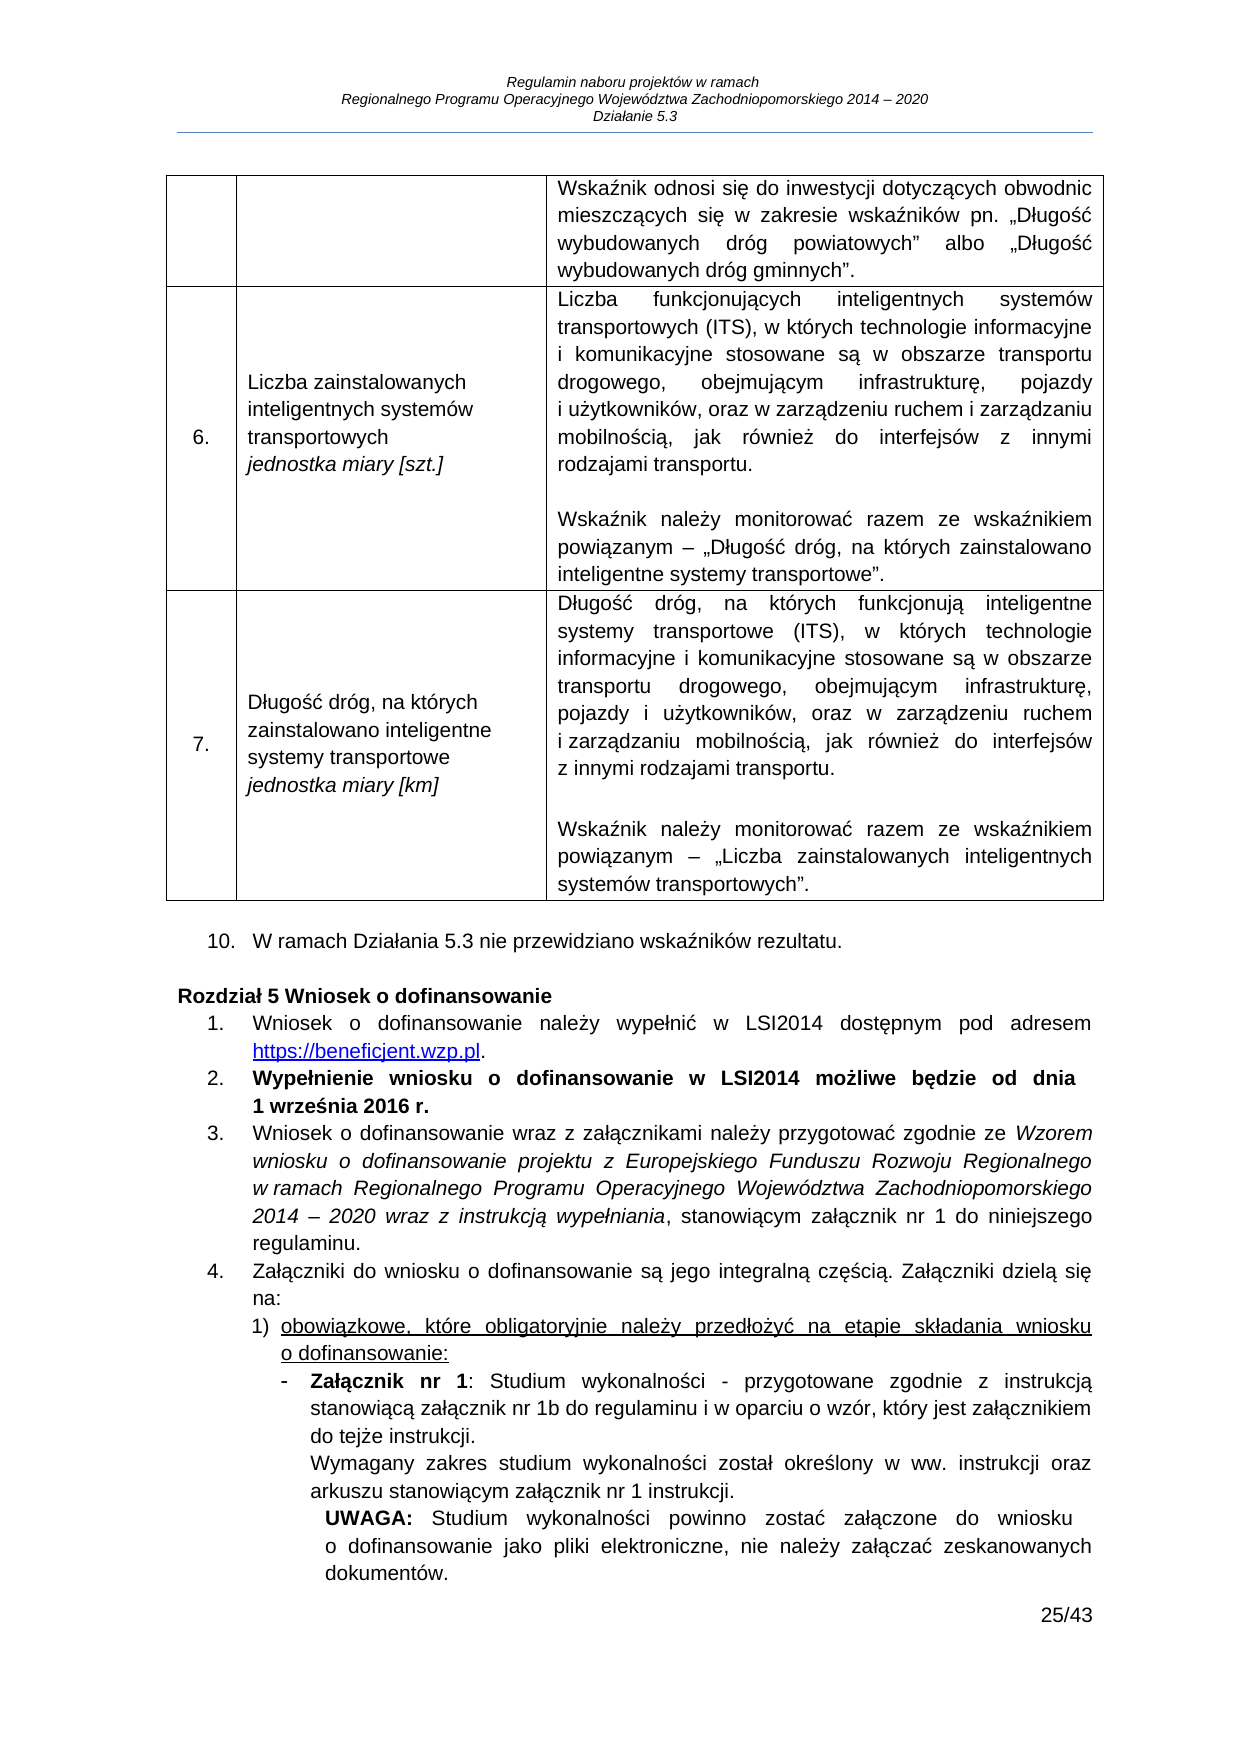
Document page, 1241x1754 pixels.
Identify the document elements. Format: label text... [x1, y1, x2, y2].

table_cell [547, 176, 1103, 286]
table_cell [237, 176, 546, 286]
text UWAGA: Studium wykonalności powinno zostać załączone do wniosku o dofinansowanie jako pliki elektroniczne, nie należy załączać zeskanowanych dokumentów. [325, 1506, 1093, 1585]
list W ramach Działania 5.3 nie przewidziano wskaźników rezultatu. [207, 928, 1093, 952]
list Załączniki do wniosku o dofinansowanie są jego integralną częścią. Załączniki dzielą się na: [207, 1258, 1093, 1310]
list Wniosek o dofinansowanie należy wypełnić w LSI2014 dostępnym pod adresem https://beneficjent.wzp.pl. [207, 1011, 1093, 1062]
list Wypełnienie wniosku o dofinansowanie w LSI2014 możliwe będzie od dnia 1 września 2016 r. [207, 1066, 1093, 1117]
table_cell Długość dróg, na których zainstalowano inteligentne systemy transportowe jednostka miary [km] [237, 591, 546, 900]
list obowiązkowe, które obligatoryjnie należy przedłożyć na etapie składania wniosku o dofinansowanie: [251, 1313, 1093, 1365]
text Wymagany zakres studium wykonalności został określony w ww. instrukcji oraz arkuszu stanowiącym załącznik nr 1 instrukcji. [310, 1451, 1093, 1503]
table_cell 6. [167, 287, 236, 590]
table_cell 5. [167, 176, 236, 286]
table_cell Liczba zainstalowanych inteligentnych systemów transportowych jednostka miary [szt.] [237, 287, 546, 590]
subtitle Rozdział 5 Wniosek o dofinansowanie [177, 983, 1093, 1007]
table_cell Długość dróg, na których funkcjonują inteligentne systemy transportowe (ITS), w których technologie informacyjne i komunikacyjne stosowane są w obszarze transportu drogowego, obejmującym infrastrukturę, pojazdy i użytkowników, oraz w zarządzeniu ruchem i zarządzaniu mobilnością, jak również do interfejsów z innymi rodzajami transportu. Wskaźnik należy monitorować razem ze wskaźnikiem powiązanym – „Liczba zainstalowanych inteligentnych systemów transportowych”. [547, 591, 1103, 900]
list Załącznik nr 1: Studium wykonalności - przygotowane zgodnie z instrukcją stanowiącą załącznik nr 1b do regulaminu i w oparciu o wzór, który jest załącznikiem do tejże instrukcji. [281, 1368, 1093, 1448]
table_cell Liczba funkcjonujących inteligentnych systemów transportowych (ITS), w których technologie informacyjne i komunikacyjne stosowane są w obszarze transportu drogowego, obejmującym infrastrukturę, pojazdy i użytkowników, oraz w zarządzeniu ruchem i zarządzaniu mobilnością, jak również do interfejsów z innymi rodzajami transportu. Wskaźnik należy monitorować razem ze wskaźnikiem powiązanym – „Długość dróg, na których zainstalowano inteligentne systemy transportowe”. [547, 287, 1103, 590]
table_cell 7. [167, 591, 236, 900]
list Wniosek o dofinansowanie wraz z załącznikami należy przygotować zgodnie ze Wzorem wniosku o dofinansowanie projektu z Europejskiego Funduszu Rozwoju Regionalnego w ramach Regionalnego Programu Operacyjnego Województwa Zachodniopomorskiego 2014 – 2020 wraz z instrukcją wypełniania, stanowiącym załącznik nr 1 do niniejszego regulaminu. [207, 1121, 1093, 1255]
